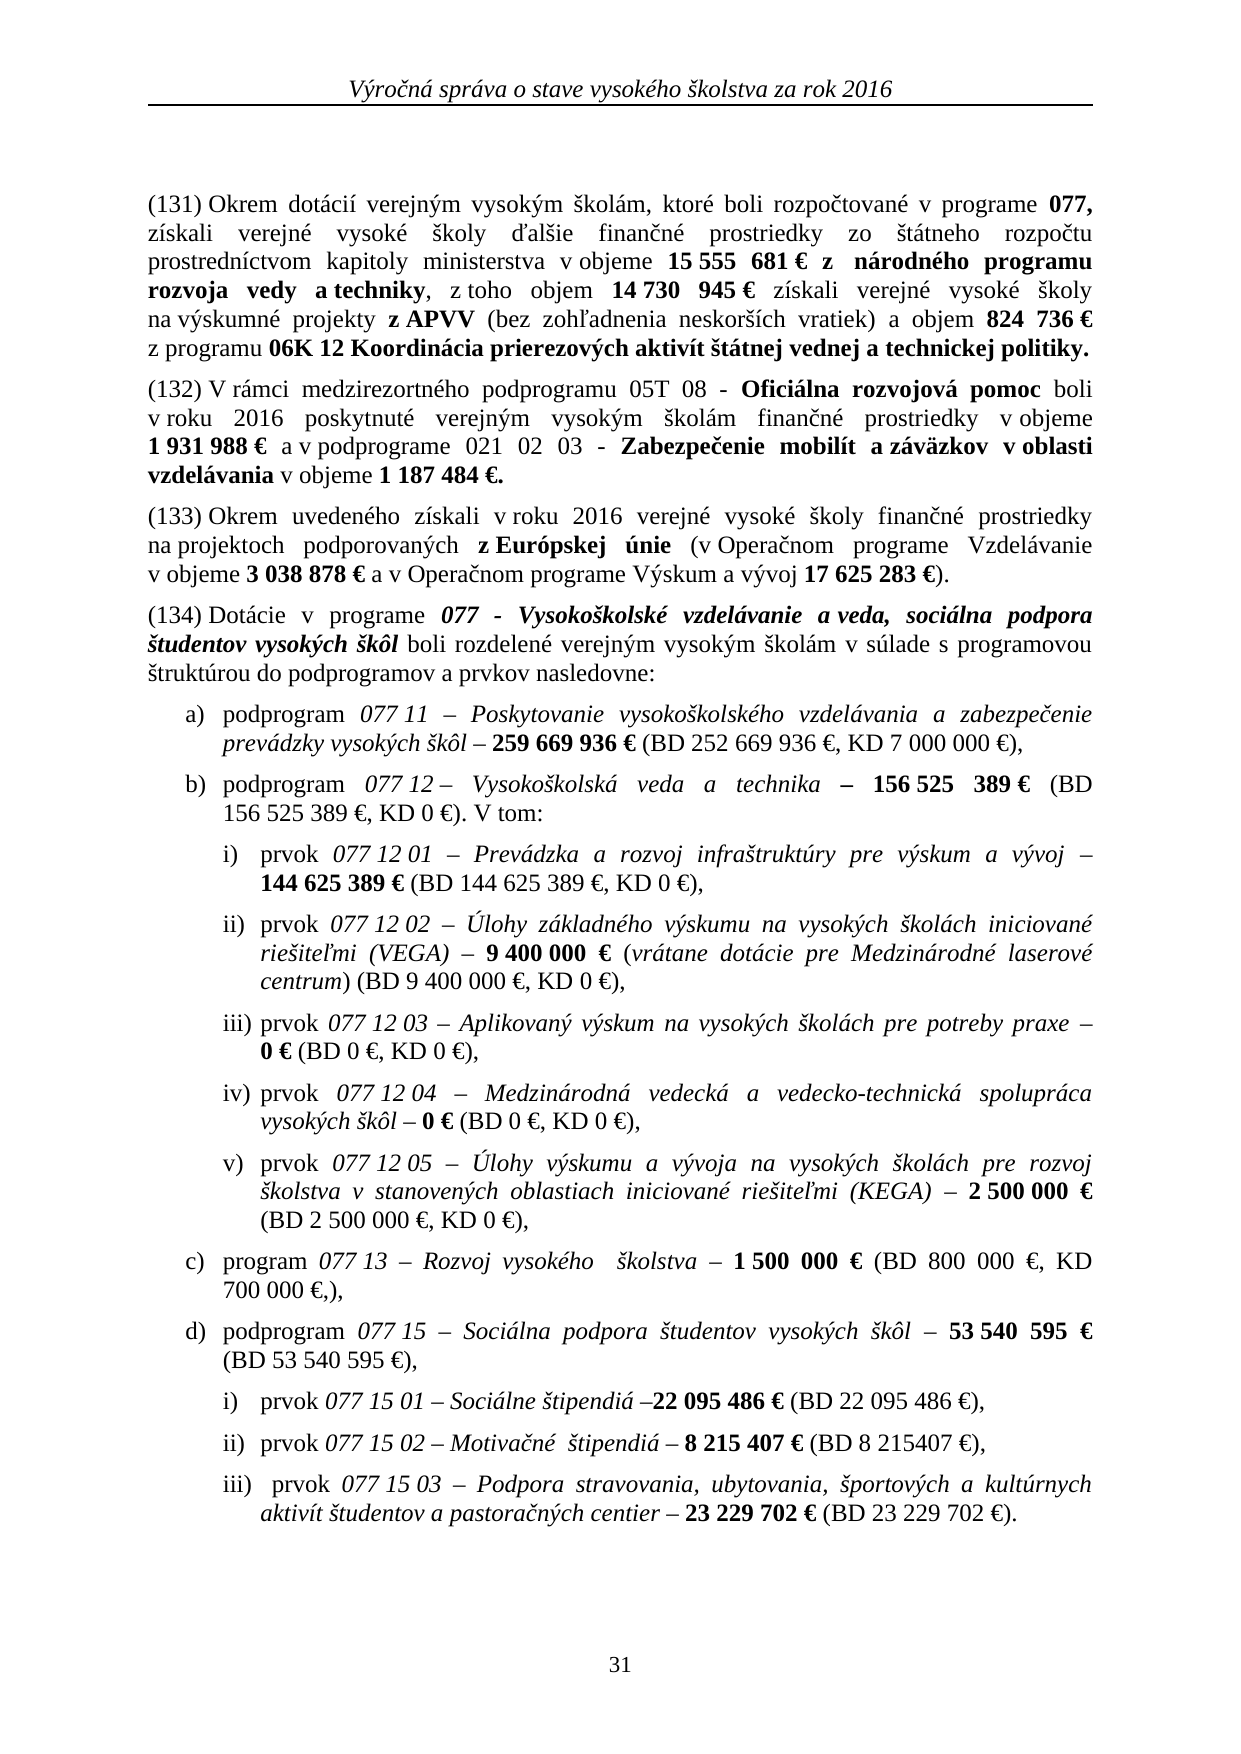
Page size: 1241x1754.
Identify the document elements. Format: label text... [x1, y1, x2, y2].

list podprogram 077 12 – Vysokoškolská veda a technika – 156 525 389 € (BD 156 525 389 €, KD 0 €). V tom: [185, 769, 1093, 826]
list podprogram 077 11 – Poskytovanie vysokoškolského vzdelávania a zabezpečenie prevádzky vysokých škôl – 259 669 936 € (BD 252 669 936 €, KD 7 000 000 €), [185, 699, 1093, 756]
list prvok 077 15 02 – Motivačné štipendiá – 8 215 407 € (BD 8 215407 €), [223, 1428, 1093, 1456]
text Dotácie v programe 077 - Vysokoškolské vzdelávanie a veda, sociálna podpora študentov vysokých škôl boli rozdelené verejným vysokým školám v súlade s programovou štruktúrou do podprogramov a prvkov nasledovne: [148, 600, 1093, 686]
list podprogram 077 15 – Sociálna podpora študentov vysokých škôl – 53 540 595 € (BD 53 540 595 €), [185, 1316, 1093, 1374]
list prvok 077 12 03 – Aplikovaný výskum na vysokých školách pre potreby praxe – 0 € (BD 0 €, KD 0 €), [223, 1008, 1093, 1065]
list prvok 077 15 01 – Sociálne štipendiá –22 095 486 € (BD 22 095 486 €), [223, 1386, 1093, 1415]
text Okrem dotácií verejným vysokým školám, ktoré boli rozpočtované v programe 077, získali verejné vysoké školy ďalšie finančné prostriedky zo štátneho rozpočtu prostredníctvom kapitoly ministerstva v objeme 15 555 681 € z národného programu rozvoja vedy a techniky, z toho objem 14 730 945 € získali verejné vysoké školy na výskumné projekty z APVV (bez zohľadnenia neskorších vratiek) a objem 824 736 € z programu 06K 12 Koordinácia prierezových aktivít štátnej vednej a technickej politiky. [148, 189, 1093, 361]
list prvok 077 12 01 – Prevádzka a rozvoj infraštruktúry pre výskum a vývoj – 144 625 389 € (BD 144 625 389 €, KD 0 €), [223, 839, 1093, 896]
text Okrem uvedeného získali v roku 2016 verejné vysoké školy finančné prostriedky na projektoch podporovaných z Európskej únie (v Operačnom programe Vzdelávanie v objeme 3 038 878 € a v Operačnom programe Výskum a vývoj 17 625 283 €). [148, 501, 1093, 588]
list prvok 077 12 02 – Úlohy základného výskumu na vysokých školách iniciované riešiteľmi (VEGA) – 9 400 000 € (vrátane dotácie pre Medzinárodné laserové centrum) (BD 9 400 000 €, KD 0 €), [223, 909, 1093, 995]
list prvok 077 12 05 – Úlohy výskumu a vývoja na vysokých školách pre rozvoj školstva v stanovených oblastiach iniciované riešiteľmi (KEGA) – 2 500 000 € (BD 2 500 000 €, KD 0 €), [223, 1148, 1093, 1234]
list program 077 13 – Rozvoj vysokého školstva – 1 500 000 € (BD 800 000 €, KD 700 000 €,), [185, 1246, 1093, 1304]
list prvok 077 15 03 – Podpora stravovania, ubytovania, športových a kultúrnych aktivít študentov a pastoračných centier – 23 229 702 € (BD 23 229 702 €). [223, 1469, 1093, 1526]
list prvok 077 12 04 – Medzinárodná vedecká a vedecko-technická spolupráca vysokých škôl – 0 € (BD 0 €, KD 0 €), [223, 1078, 1093, 1135]
text V rámci medzirezortného podprogramu 05T 08 - Oficiálna rozvojová pomoc boli v roku 2016 poskytnuté verejným vysokým školám finančné prostriedky v objeme 1 931 988 € a v podprograme 021 02 03 - Zabezpečenie mobilít a záväzkov v oblasti vzdelávania v objeme 1 187 484 €. [148, 374, 1093, 489]
